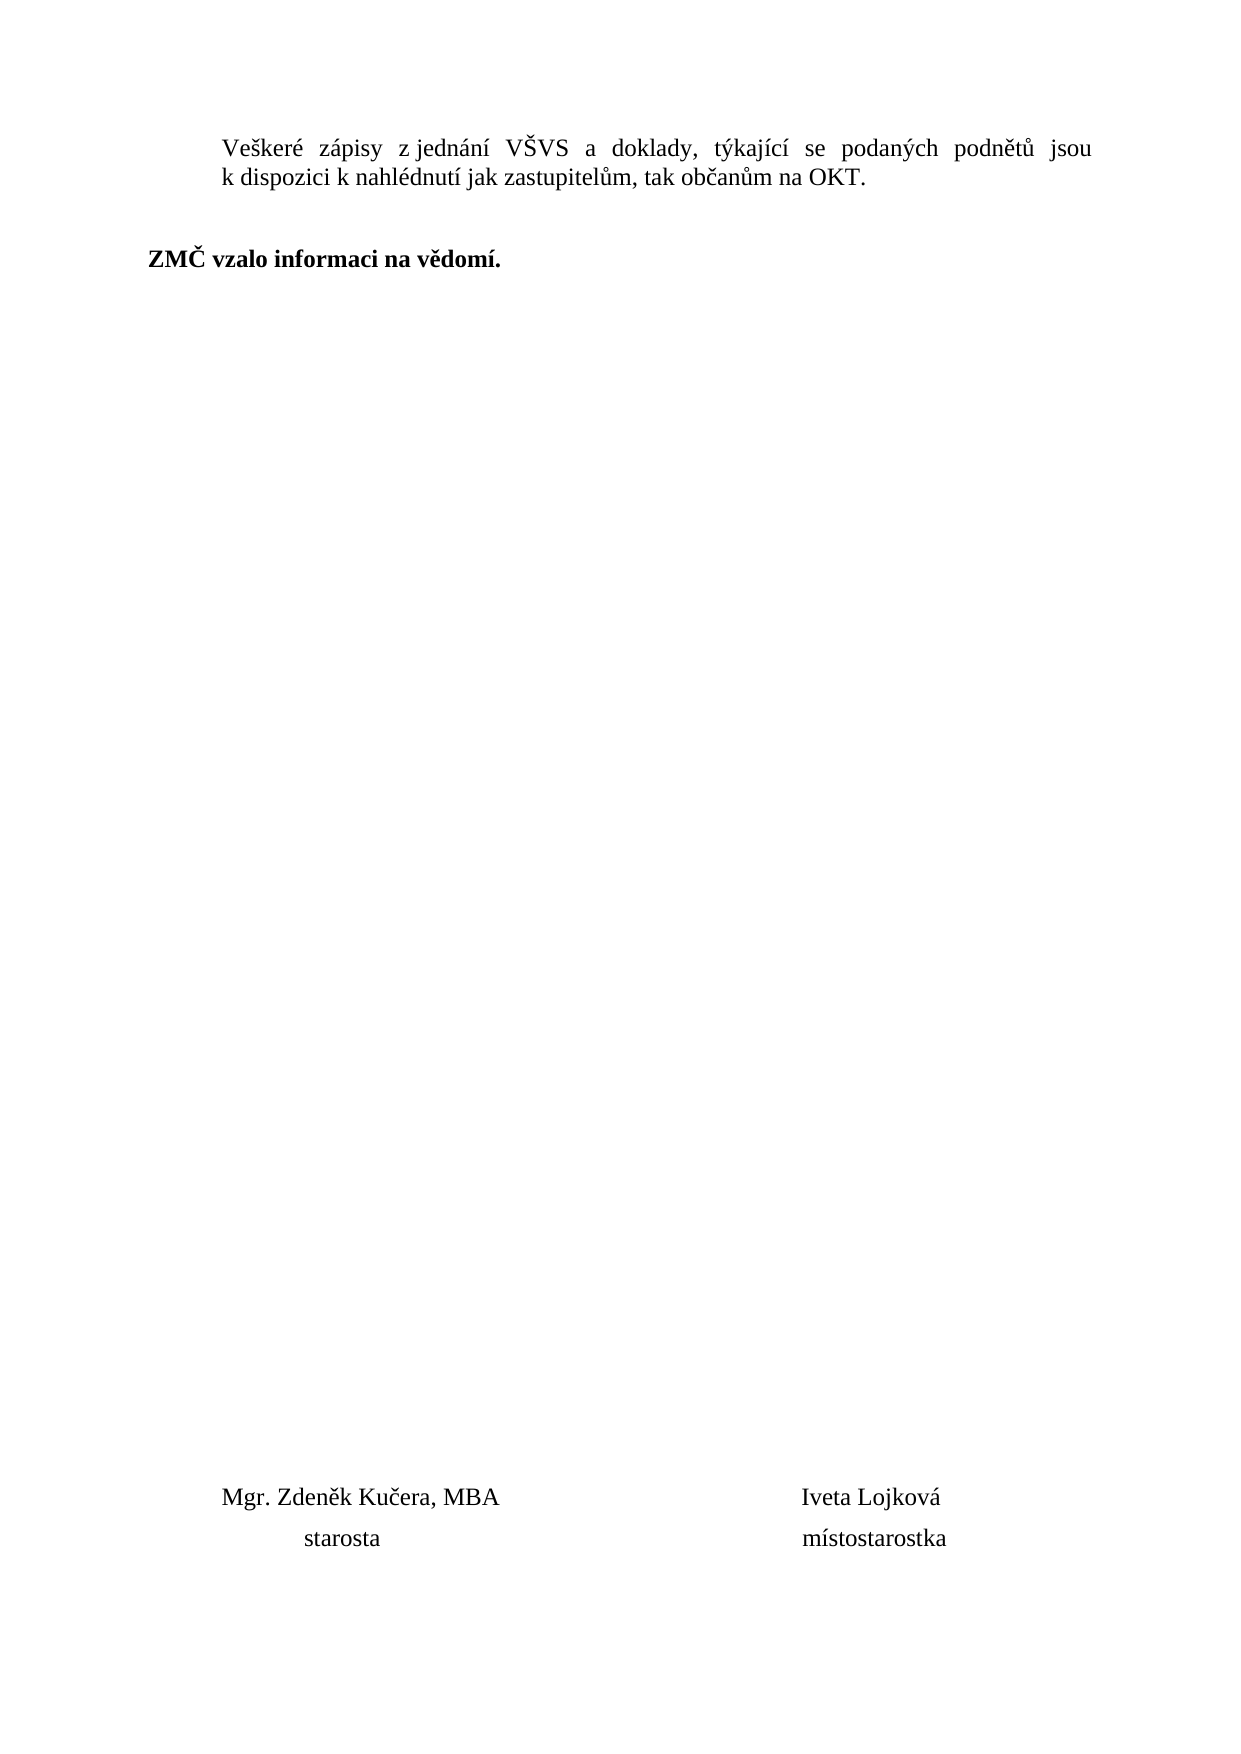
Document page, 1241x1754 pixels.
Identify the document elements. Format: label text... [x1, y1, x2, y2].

text starosta místostarostka [148, 1523, 1093, 1552]
text ZMČ vzalo informaci na vědomí. [148, 244, 1093, 273]
text Mgr. Zdeněk Kučera, MBA Iveta Lojková [148, 1482, 1093, 1510]
text Veškeré zápisy z jednání VŠVS a doklady, týkající se podaných podnětů jsou k dispozici k nahlédnutí jak zastupitelům, tak občanům na OKT. [221, 133, 1093, 190]
